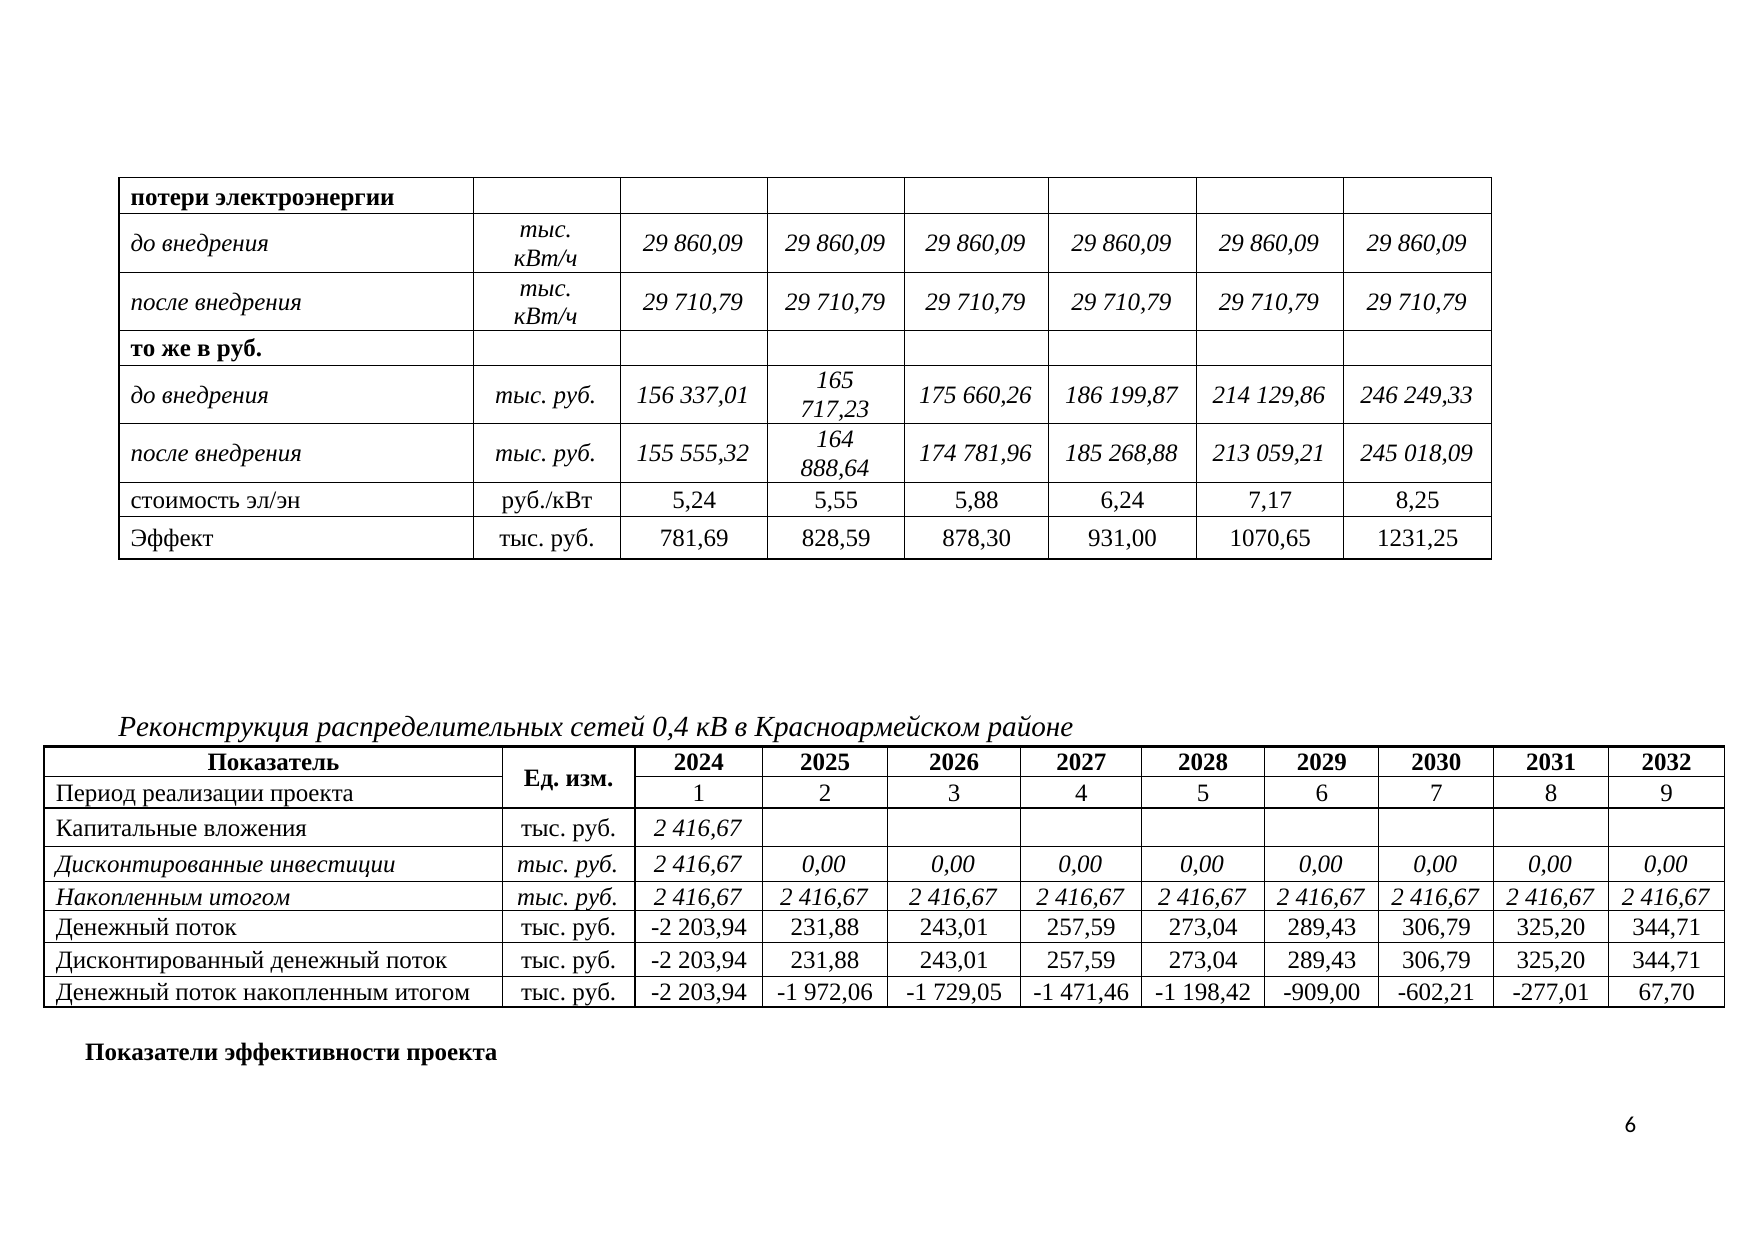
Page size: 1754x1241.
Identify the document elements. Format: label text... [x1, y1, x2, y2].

table_cell тыс. руб. [503, 809, 634, 846]
table_cell 289,43 [1265, 911, 1378, 942]
table_cell [888, 809, 1020, 846]
table_cell 214 129,86 [1197, 366, 1343, 423]
table_cell [1379, 809, 1493, 846]
table_cell [1049, 178, 1196, 213]
table_cell 7 [1379, 777, 1493, 807]
table_cell 29 710,79 [1049, 273, 1196, 330]
table_cell 29 860,09 [768, 214, 904, 272]
table_cell 4 [1021, 777, 1141, 807]
table_cell [621, 331, 767, 364]
table_header 2027 [1021, 748, 1141, 776]
table_cell 0,00 [1379, 847, 1493, 881]
table_cell 2 416,67 [1609, 882, 1724, 910]
table_cell 828,59 [768, 517, 904, 558]
table_cell 29 860,09 [621, 214, 767, 272]
table_cell 2 416,67 [1142, 882, 1264, 910]
table_cell 185 268,88 [1049, 424, 1196, 482]
table_cell -602,21 [1379, 977, 1493, 1006]
table_cell 165 717,23 [768, 366, 904, 423]
table_cell 155 555,32 [621, 424, 767, 482]
table_header Показатель [45, 748, 502, 776]
table_cell 29 710,79 [1344, 273, 1491, 330]
table_cell 2 416,67 [1265, 882, 1378, 910]
table_cell 781,69 [621, 517, 767, 558]
table_cell 257,59 [1021, 943, 1141, 976]
table_cell стоимость эл/эн [120, 483, 473, 516]
table_cell 29 710,79 [1197, 273, 1343, 330]
table_cell потери электроэнергии [120, 178, 473, 213]
table_cell [1494, 809, 1608, 846]
table_cell 325,20 [1494, 943, 1608, 976]
table_cell -277,01 [1494, 977, 1608, 1006]
table_cell 2 416,67 [636, 882, 762, 910]
table_cell 0,00 [1609, 847, 1724, 881]
table_cell 3 [888, 777, 1020, 807]
table_cell тыс. руб. [503, 882, 634, 910]
table_cell [1197, 331, 1343, 364]
table_header 2031 [1494, 748, 1608, 776]
table_cell 29 710,79 [905, 273, 1048, 330]
table_cell [763, 809, 887, 846]
table_cell 67,70 [1609, 977, 1724, 1006]
table_cell Показатели эффективности проекта [74, 1008, 941, 1065]
table_cell 2 416,67 [636, 809, 762, 846]
table_cell 5,55 [768, 483, 904, 516]
table_cell 289,43 [1265, 943, 1378, 976]
table_cell -909,00 [1265, 977, 1378, 1006]
table_cell 243,01 [888, 943, 1020, 976]
table_cell то же в руб. [120, 331, 473, 364]
table_cell 29 860,09 [1344, 214, 1491, 272]
table_cell 2 416,67 [636, 847, 762, 881]
table_cell 2 416,67 [1494, 882, 1608, 910]
table_cell [1021, 809, 1141, 846]
table_cell 1070,65 [1197, 517, 1343, 558]
table_cell 231,88 [763, 943, 887, 976]
table_cell [1142, 809, 1264, 846]
table_cell тыс. руб. [474, 424, 620, 482]
table_cell Капитальные вложения [45, 809, 502, 846]
table_cell 156 337,01 [621, 366, 767, 423]
table_cell -1 729,05 [888, 977, 1020, 1006]
table_cell 0,00 [1142, 847, 1264, 881]
table_cell -2 203,94 [636, 943, 762, 976]
table_cell Период реализации проекта [45, 777, 502, 807]
table_cell 344,71 [1609, 911, 1724, 942]
table_cell 306,79 [1379, 911, 1493, 942]
table_cell до внедрения [120, 366, 473, 423]
table_cell 29 710,79 [621, 273, 767, 330]
table_cell [905, 178, 1048, 213]
table_cell [768, 331, 904, 364]
table_cell 344,71 [1609, 943, 1724, 976]
table_cell -1 972,06 [763, 977, 887, 1006]
table_cell 273,04 [1142, 943, 1264, 976]
table_cell [1197, 178, 1343, 213]
table_cell 8 [1494, 777, 1608, 807]
table_cell до внедрения [120, 214, 473, 272]
table_cell [1344, 178, 1491, 213]
table_cell Эффект [120, 517, 473, 558]
table_cell 2 416,67 [1379, 882, 1493, 910]
table_cell 1 [636, 777, 762, 807]
subtitle Реконструкция распределительных сетей 0,4 кВ в Красноармейском районе [118, 709, 1636, 743]
table_header 2024 [636, 748, 762, 776]
table_cell Накопленным итогом [45, 882, 502, 910]
table_cell [1265, 809, 1378, 846]
table_cell 306,79 [1379, 943, 1493, 976]
table_cell тыс. руб. [503, 943, 634, 976]
table_cell 246 249,33 [1344, 366, 1491, 423]
table_cell [768, 178, 904, 213]
table_cell [621, 178, 767, 213]
table_cell 29 860,09 [1049, 214, 1196, 272]
table_cell 931,00 [1049, 517, 1196, 558]
table_cell 164 888,64 [768, 424, 904, 482]
table_cell 245 018,09 [1344, 424, 1491, 482]
table_cell 878,30 [905, 517, 1048, 558]
table_cell 5 [1142, 777, 1264, 807]
table_cell Денежный поток [45, 911, 502, 942]
table_cell [1609, 809, 1724, 846]
table_header 2028 [1142, 748, 1264, 776]
table_header 2032 [1609, 748, 1724, 776]
table_cell 2 [763, 777, 887, 807]
table_cell 29 860,09 [905, 214, 1048, 272]
table_cell 0,00 [888, 847, 1020, 881]
table_cell 2 416,67 [763, 882, 887, 910]
table_cell 186 199,87 [1049, 366, 1196, 423]
table_cell Дисконтированные инвестиции [45, 847, 502, 881]
table_cell 0,00 [1021, 847, 1141, 881]
table_cell после внедрения [120, 273, 473, 330]
table_cell [474, 331, 620, 364]
table_cell 5,24 [621, 483, 767, 516]
table_cell тыс. руб. [503, 977, 634, 1006]
table_cell 231,88 [763, 911, 887, 942]
table_header 2025 [763, 748, 887, 776]
table_header Ед. изм. [503, 748, 634, 807]
table_header 2026 [888, 748, 1020, 776]
table_cell 213 059,21 [1197, 424, 1343, 482]
table_cell тыс. руб. [474, 517, 620, 558]
table_cell [474, 178, 620, 213]
table_cell 2 416,67 [888, 882, 1020, 910]
table_cell [1049, 331, 1196, 364]
table_cell 29 860,09 [1197, 214, 1343, 272]
table_cell 7,17 [1197, 483, 1343, 516]
table_cell 243,01 [888, 911, 1020, 942]
table_cell 325,20 [1494, 911, 1608, 942]
table_cell 273,04 [1142, 911, 1264, 942]
table_cell 257,59 [1021, 911, 1141, 942]
table_cell 6 [1265, 777, 1378, 807]
table_cell 9 [1609, 777, 1724, 807]
table_cell 174 781,96 [905, 424, 1048, 482]
table_cell после внедрения [120, 424, 473, 482]
table_cell тыс. руб. [474, 366, 620, 423]
table_cell 1231,25 [1344, 517, 1491, 558]
table_cell 175 660,26 [905, 366, 1048, 423]
table_cell руб./кВт [474, 483, 620, 516]
table_cell 6,24 [1049, 483, 1196, 516]
table_cell тыс. кВт/ч [474, 214, 620, 272]
table_cell 5,88 [905, 483, 1048, 516]
table_cell [1344, 331, 1491, 364]
table_cell тыс. кВт/ч [474, 273, 620, 330]
table_cell 8,25 [1344, 483, 1491, 516]
table_header 2029 [1265, 748, 1378, 776]
table_cell 0,00 [1494, 847, 1608, 881]
table_cell 0,00 [763, 847, 887, 881]
table_cell -1 471,46 [1021, 977, 1141, 1006]
table_cell тыс. руб. [503, 847, 634, 881]
table_cell 0,00 [1265, 847, 1378, 881]
table_cell Дисконтированный денежный поток [45, 943, 502, 976]
table_cell [905, 331, 1048, 364]
table_header 2030 [1379, 748, 1493, 776]
table_cell 2 416,67 [1021, 882, 1141, 910]
table_cell Денежный поток накопленным итогом [45, 977, 502, 1006]
table_cell -2 203,94 [636, 977, 762, 1006]
table_cell 29 710,79 [768, 273, 904, 330]
table_cell тыс. руб. [503, 911, 634, 942]
table_cell -2 203,94 [636, 911, 762, 942]
table_cell -1 198,42 [1142, 977, 1264, 1006]
